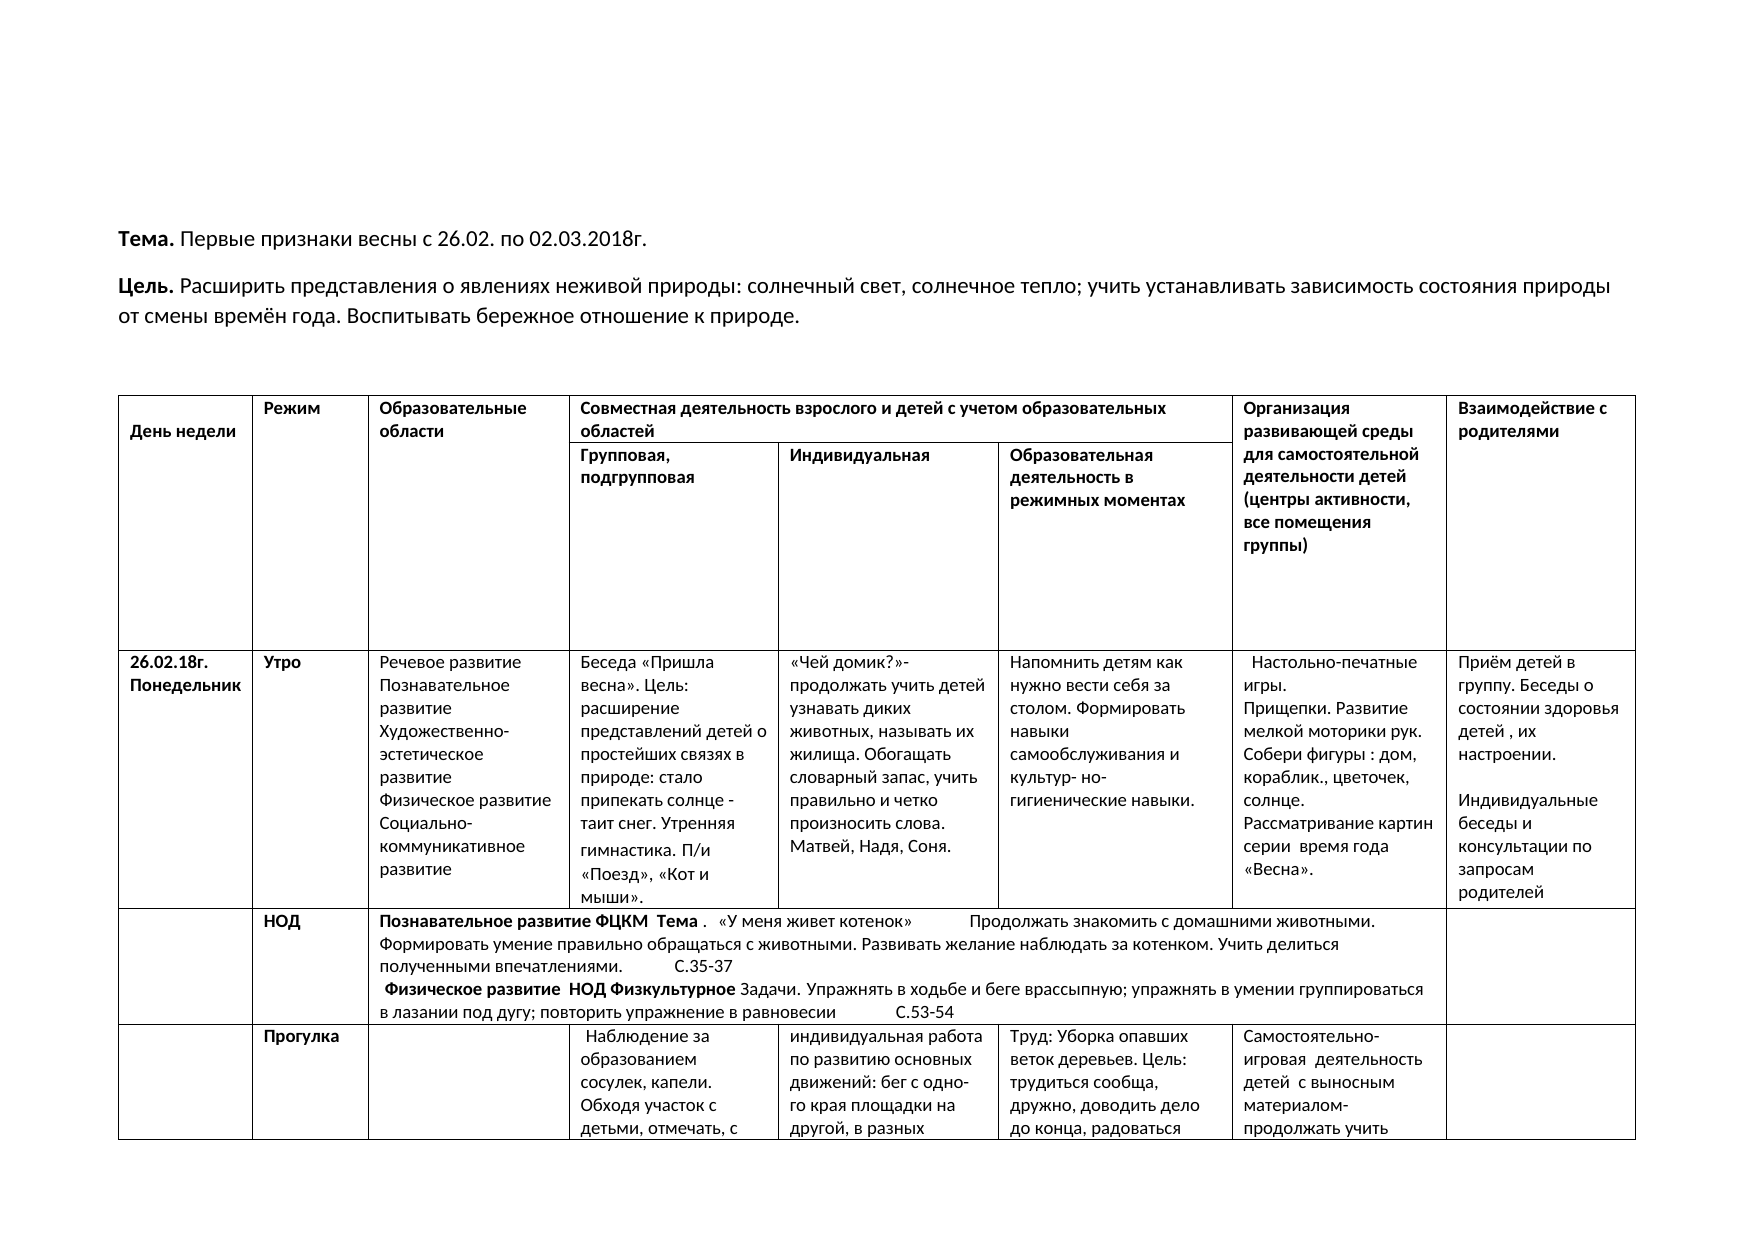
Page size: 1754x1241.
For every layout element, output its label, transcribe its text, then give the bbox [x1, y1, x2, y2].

table_cell Беседа «Пришла весна». Цель: расширение представлений детей о простейших связях в природе: стало припекать солнце - таит снег. Утренняя гимнастика. П/и «Поезд», «Кот и мыши». [570, 651, 778, 908]
text Цель. Расширить представления о явлениях неживой природы: солнечный свет, солнечное тепло; учить устанавливать зависимость состояния природы от смены времён года. Воспитывать бережное отношение к природе. [118, 271, 1636, 329]
table_cell 26.02.18г. Понедельник [119, 651, 252, 908]
table_cell [119, 1025, 252, 1139]
table_header Совместная деятельность взрослого и детей с учетом образовательных областей [570, 396, 1232, 442]
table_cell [369, 1025, 569, 1139]
table_header Организация развивающей среды для самостоятельной деятельности детей (центры активности, все помещения группы) [1233, 396, 1446, 649]
table_cell Образовательная деятельность в режимных моментах [999, 443, 1232, 649]
table_cell Напомнить детям как нужно вести себя за столом. Формировать навыки самообслуживания и культур- но-гигиенические навыки. [999, 651, 1232, 908]
table_cell НОД [253, 909, 368, 1023]
table_cell «Чей домик?»-продолжать учить детей узнавать диких животных, называть их жилища. Обогащать словарный запас, учить правильно и четко произносить слова. Матвей, Надя, Соня. [779, 651, 998, 908]
table_header День недели [119, 396, 252, 649]
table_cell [1233, 1025, 1446, 1139]
table_header Режим [253, 396, 368, 649]
table_cell [1447, 909, 1635, 1023]
table_cell [119, 909, 252, 1023]
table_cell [779, 1025, 998, 1139]
table_cell Познавательное развитие ФЦКМ Тема . «У меня живет котенок» Продолжать знакомить с домашними животными. Формировать умение правильно обращаться с животными. Развивать желание наблюдать за котенком. Учить делиться полученными впечатлениями. С.35-37 Физическое развитие НОД Физкультурное Задачи. Упражнять в ходьбе и беге врассыпную; упражнять в умении группироваться в лазании под дугу; повторить упражнение в равновесии С.53-54 [369, 909, 1446, 1023]
table_cell Прогулка [253, 1025, 368, 1139]
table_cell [999, 1025, 1232, 1139]
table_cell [570, 1025, 778, 1139]
table_cell Групповая, подгрупповая [570, 443, 778, 649]
table_header Взаимодействие с родителями [1447, 396, 1635, 649]
table_header Образовательные области [369, 396, 569, 649]
table_cell Приём детей в группу. Беседы о состоянии здоровья детей , их настроении. Индивидуальные беседы и консультации по запросам родителей [1447, 651, 1635, 908]
table_cell Речевое развитие Познавательное развитие Художественно-эстетическое развитие Физическое развитие Социально-коммуникативное развитие [369, 651, 569, 908]
text Тема. Первые признаки весны с 26.02. по 02.03.2018г. [118, 224, 1636, 252]
table_cell Индивидуальная [779, 443, 998, 649]
table_cell [1447, 1025, 1635, 1139]
table_cell Настольно-печатные игры. Прищепки. Развитие мелкой моторики рук. Собери фигуры : дом, кораблик., цветочек, солнце. Рассматривание картин серии время года «Весна». [1233, 651, 1446, 908]
table_cell Утро [253, 651, 368, 908]
